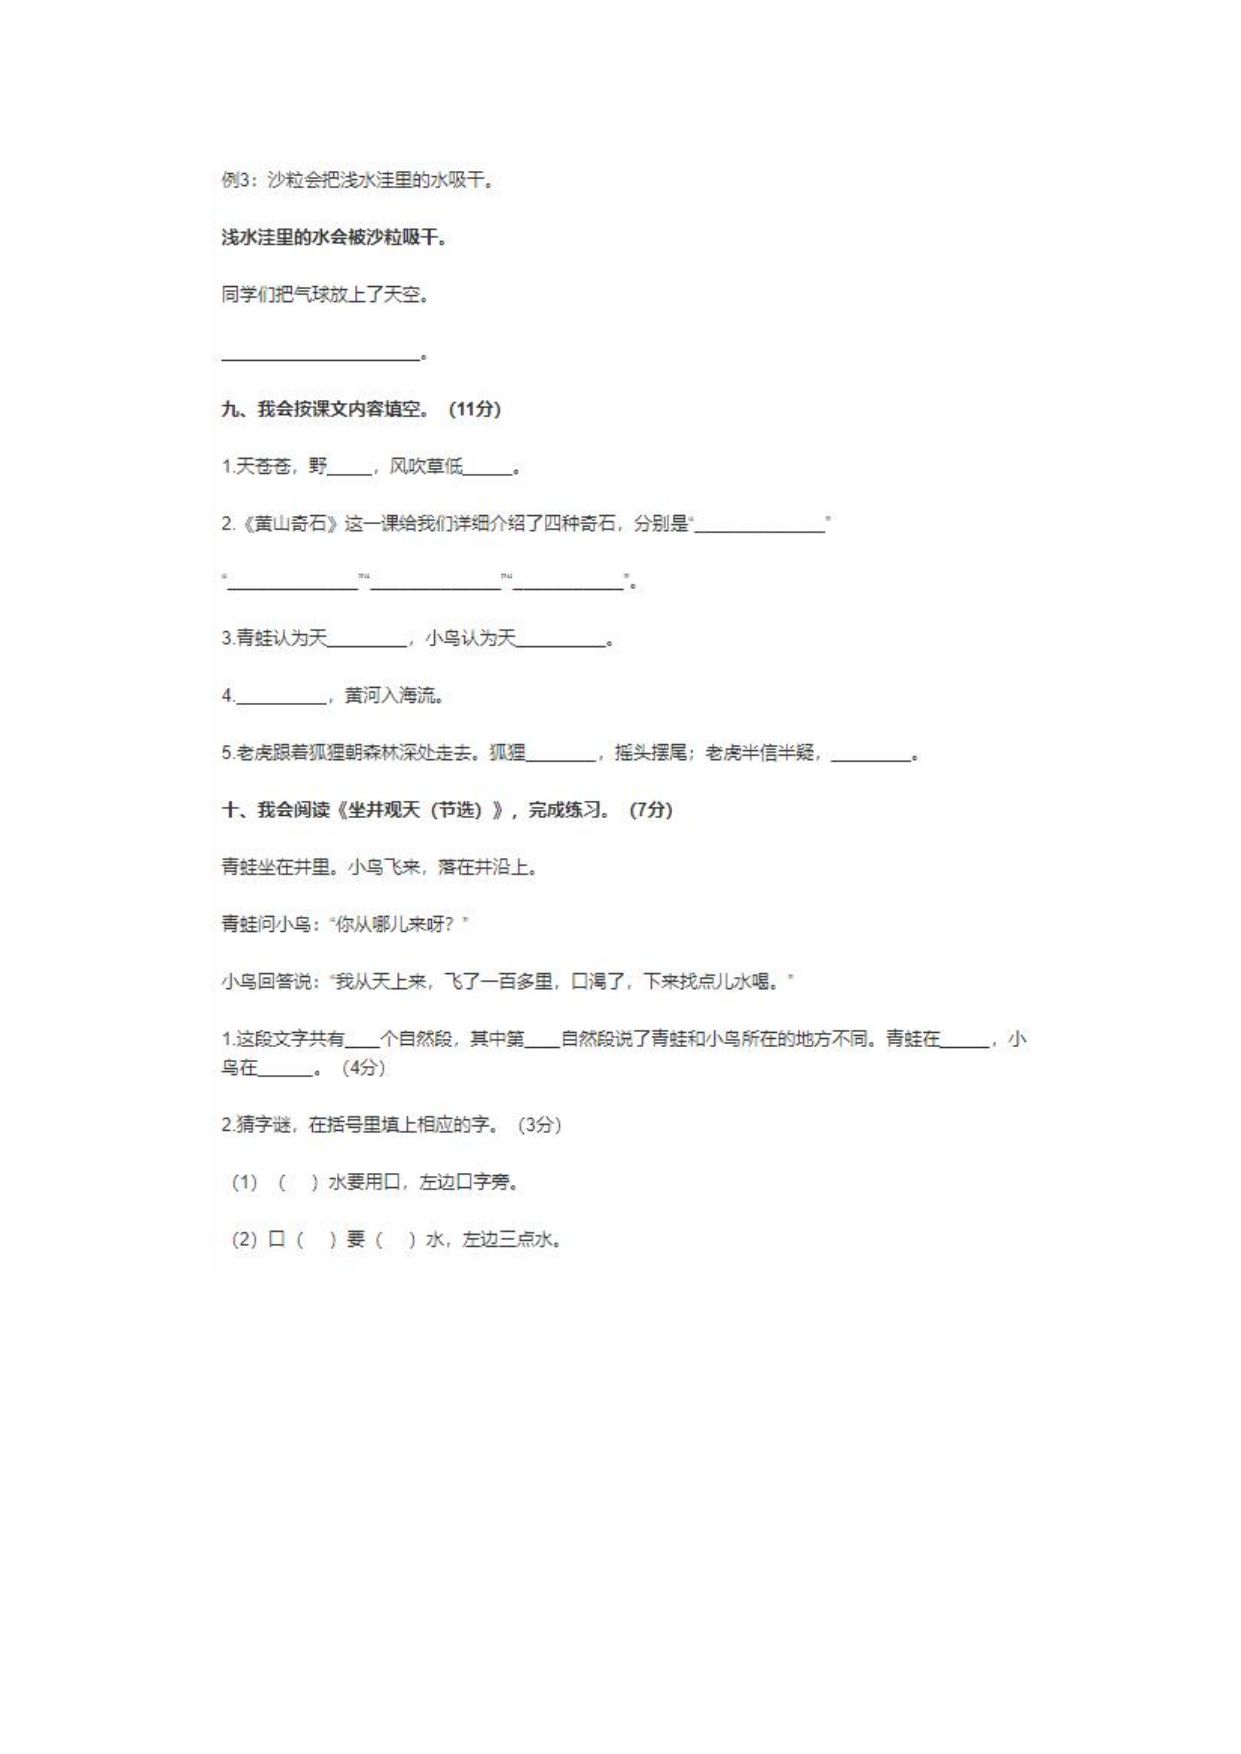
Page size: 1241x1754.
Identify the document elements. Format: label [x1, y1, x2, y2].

picture [187, 162, 1053, 1273]
